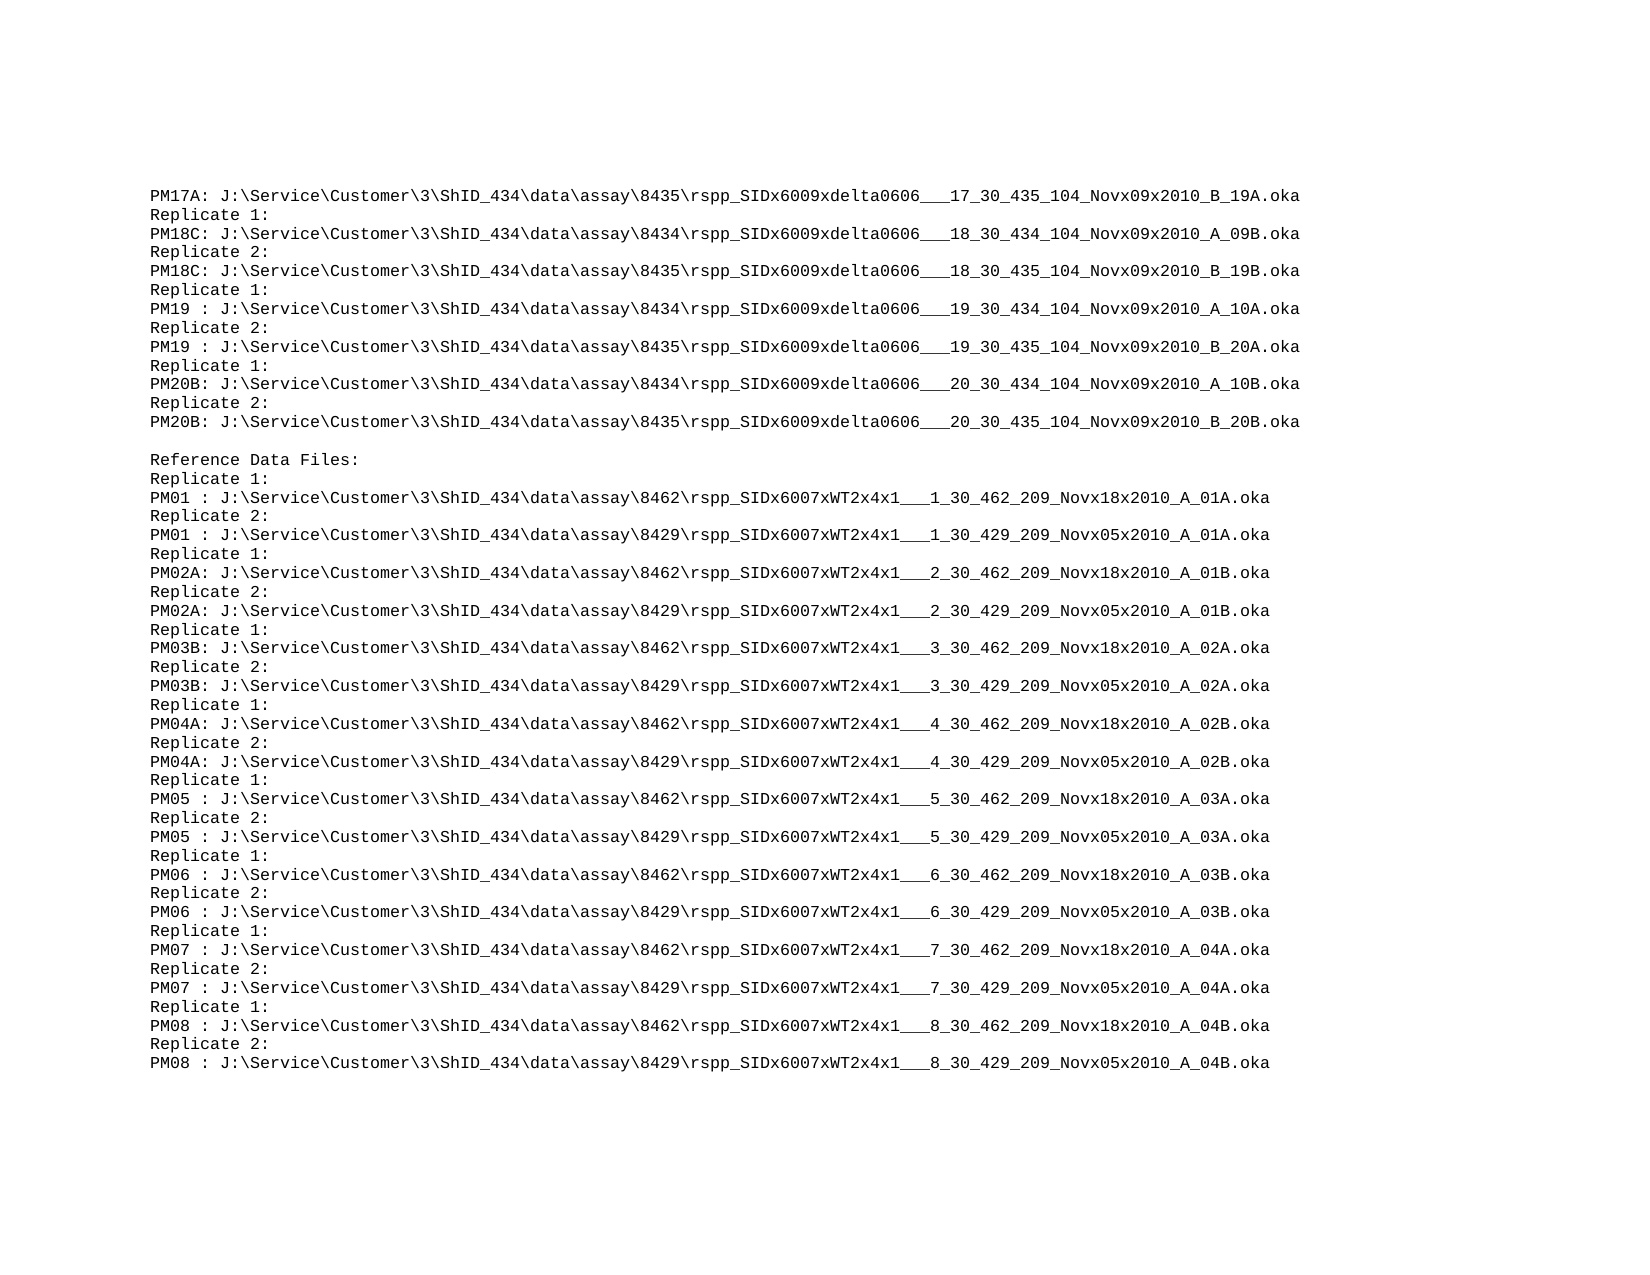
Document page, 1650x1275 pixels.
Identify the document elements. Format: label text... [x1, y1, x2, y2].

text PM05 : J:\Service\Customer\3\ShID_434\data\assay\8429\rspp_SIDx6007xWT2x4x1___5_30_429_209_Novx05x2010_A_03A.oka [150, 828, 1500, 847]
text PM01 : J:\Service\Customer\3\ShID_434\data\assay\8429\rspp_SIDx6007xWT2x4x1___1_30_429_209_Novx05x2010_A_01A.oka [150, 527, 1500, 546]
text PM19 : J:\Service\Customer\3\ShID_434\data\assay\8434\rspp_SIDx6009xdelta0606___19_30_434_104_Novx09x2010_A_10A.oka [150, 301, 1500, 319]
text PM20B: J:\Service\Customer\3\ShID_434\data\assay\8434\rspp_SIDx6009xdelta0606___20_30_434_104_Novx09x2010_A_10B.oka [150, 376, 1500, 395]
text PM08 : J:\Service\Customer\3\ShID_434\data\assay\8462\rspp_SIDx6007xWT2x4x1___8_30_462_209_Novx18x2010_A_04B.oka [150, 1017, 1500, 1036]
text Replicate 2: [150, 319, 1500, 338]
text PM08 : J:\Service\Customer\3\ShID_434\data\assay\8429\rspp_SIDx6007xWT2x4x1___8_30_429_209_Novx05x2010_A_04B.oka [150, 1055, 1500, 1074]
text Replicate 1: [150, 697, 1500, 715]
text PM18C: J:\Service\Customer\3\ShID_434\data\assay\8434\rspp_SIDx6009xdelta0606___18_30_434_104_Novx09x2010_A_09B.oka [150, 225, 1500, 244]
text Replicate 1: [150, 772, 1500, 791]
text Replicate 2: [150, 961, 1500, 979]
text PM07 : J:\Service\Customer\3\ShID_434\data\assay\8429\rspp_SIDx6007xWT2x4x1___7_30_429_209_Novx05x2010_A_04A.oka [150, 979, 1500, 998]
text PM06 : J:\Service\Customer\3\ShID_434\data\assay\8429\rspp_SIDx6007xWT2x4x1___6_30_429_209_Novx05x2010_A_03B.oka [150, 904, 1500, 923]
text Replicate 1: [150, 998, 1500, 1017]
text Replicate 2: [150, 659, 1500, 678]
text PM01 : J:\Service\Customer\3\ShID_434\data\assay\8462\rspp_SIDx6007xWT2x4x1___1_30_462_209_Novx18x2010_A_01A.oka [150, 489, 1500, 508]
text Replicate 2: [150, 395, 1500, 414]
text PM20B: J:\Service\Customer\3\ShID_434\data\assay\8435\rspp_SIDx6009xdelta0606___20_30_435_104_Novx09x2010_B_20B.oka [150, 414, 1500, 433]
text PM18C: J:\Service\Customer\3\ShID_434\data\assay\8435\rspp_SIDx6009xdelta0606___18_30_435_104_Novx09x2010_B_19B.oka [150, 263, 1500, 282]
text Replicate 1: [150, 546, 1500, 564]
text PM02A: J:\Service\Customer\3\ShID_434\data\assay\8462\rspp_SIDx6007xWT2x4x1___2_30_462_209_Novx18x2010_A_01B.oka [150, 564, 1500, 583]
text Replicate 1: [150, 206, 1500, 225]
text Replicate 2: [150, 508, 1500, 527]
text PM04A: J:\Service\Customer\3\ShID_434\data\assay\8429\rspp_SIDx6007xWT2x4x1___4_30_429_209_Novx05x2010_A_02B.oka [150, 753, 1500, 772]
text PM04A: J:\Service\Customer\3\ShID_434\data\assay\8462\rspp_SIDx6007xWT2x4x1___4_30_462_209_Novx18x2010_A_02B.oka [150, 715, 1500, 734]
text Replicate 1: [150, 282, 1500, 301]
text PM17A: J:\Service\Customer\3\ShID_434\data\assay\8435\rspp_SIDx6009xdelta0606___17_30_435_104_Novx09x2010_B_19A.oka [150, 187, 1500, 206]
text PM03B: J:\Service\Customer\3\ShID_434\data\assay\8462\rspp_SIDx6007xWT2x4x1___3_30_462_209_Novx18x2010_A_02A.oka [150, 640, 1500, 659]
text Replicate 1: [150, 923, 1500, 942]
text Replicate 1: [150, 470, 1500, 489]
text Replicate 2: [150, 583, 1500, 602]
text Replicate 1: [150, 847, 1500, 866]
text PM07 : J:\Service\Customer\3\ShID_434\data\assay\8462\rspp_SIDx6007xWT2x4x1___7_30_462_209_Novx18x2010_A_04A.oka [150, 942, 1500, 961]
text PM03B: J:\Service\Customer\3\ShID_434\data\assay\8429\rspp_SIDx6007xWT2x4x1___3_30_429_209_Novx05x2010_A_02A.oka [150, 678, 1500, 697]
text PM19 : J:\Service\Customer\3\ShID_434\data\assay\8435\rspp_SIDx6009xdelta0606___19_30_435_104_Novx09x2010_B_20A.oka [150, 338, 1500, 357]
text Replicate 2: [150, 1036, 1500, 1055]
text Replicate 2: [150, 885, 1500, 904]
text Replicate 1: [150, 357, 1500, 376]
text Replicate 2: [150, 244, 1500, 263]
text Replicate 2: [150, 810, 1500, 828]
text Replicate 1: [150, 621, 1500, 640]
text PM02A: J:\Service\Customer\3\ShID_434\data\assay\8429\rspp_SIDx6007xWT2x4x1___2_30_429_209_Novx05x2010_A_01B.oka [150, 602, 1500, 621]
text PM05 : J:\Service\Customer\3\ShID_434\data\assay\8462\rspp_SIDx6007xWT2x4x1___5_30_462_209_Novx18x2010_A_03A.oka [150, 791, 1500, 810]
text PM06 : J:\Service\Customer\3\ShID_434\data\assay\8462\rspp_SIDx6007xWT2x4x1___6_30_462_209_Novx18x2010_A_03B.oka [150, 866, 1500, 885]
text Reference Data Files: [150, 451, 1500, 470]
text Replicate 2: [150, 734, 1500, 753]
